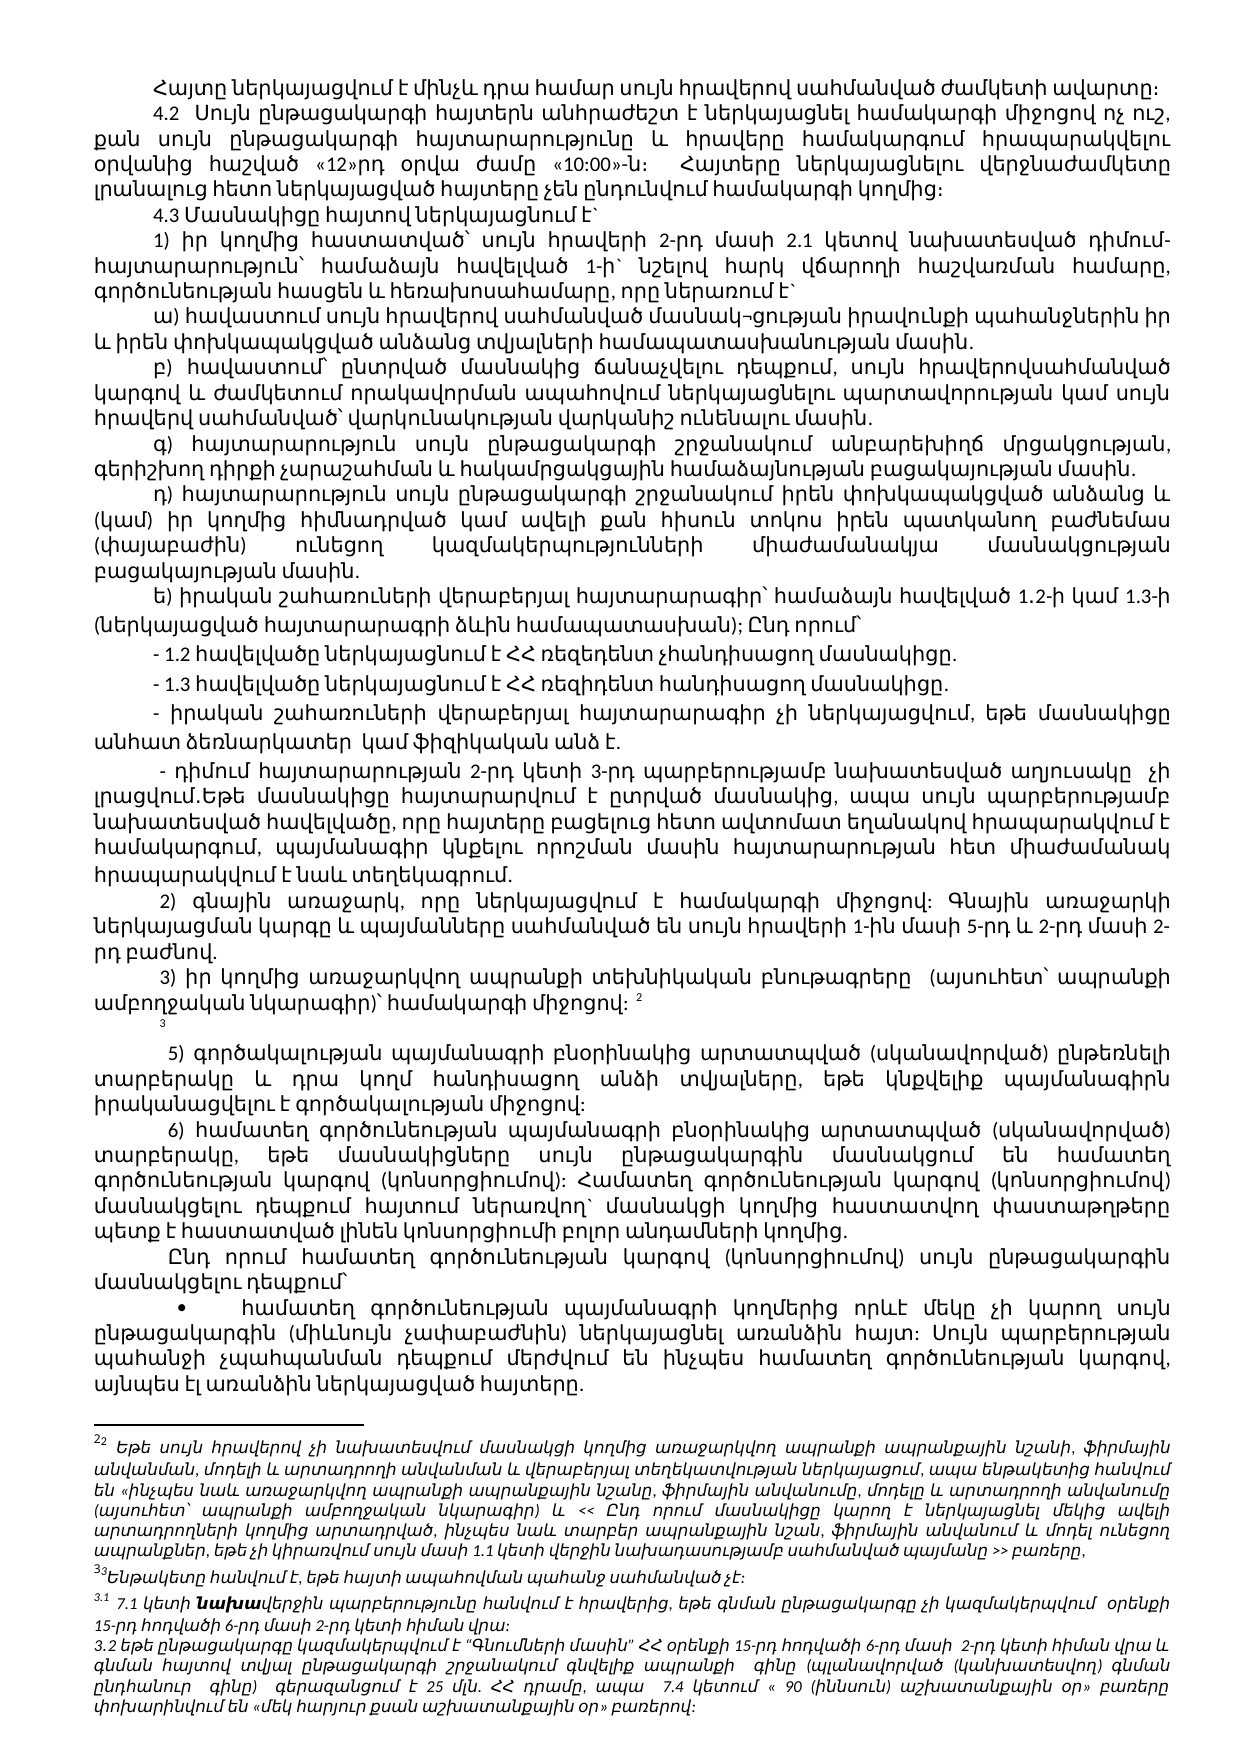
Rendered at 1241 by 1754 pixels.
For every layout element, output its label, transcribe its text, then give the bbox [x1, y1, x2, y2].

text 3 [94, 1015, 1171, 1041]
text ե) իրական շահառուների վերաբերյալ հայտարարագիր՝ համաձայն հավելված 1․2-ի կամ 1.3-ի (ներկայացված հայտարարագրի ձևին համապատասխան); Ընդ որում՝ [94, 583, 1171, 638]
text 6) համատեղ գործունեության պայմանագրի բնօրինակից արտատպված (սկանավորված) տարբերակը, եթե մասնակիցները սույն ընթացակարգին մասնակցում են համատեղ գործունեության կարգով (կոնսորցիումով): Համատեղ գործունեության կարգով (կոնսորցիումով) մասնակցելու դեպքում հայտում ներառվող` մասնակցի կողմից հաստատվող փաստաթղթերը պետք է հաստատված լինեն կոնսորցիումի բոլոր անդամների կողմից. [94, 1117, 1171, 1244]
text - 1.3 հավելվածը ներկայացնում է ՀՀ ռեզիդենտ հանդիսացող մասնակիցը. [94, 671, 1171, 696]
text Ընդ որում համատեղ գործունեության կարգով (կոնսորցիումով) սույն ընթացակարգին մասնակցելու դեպքում՝ [94, 1244, 1171, 1295]
text ա) հավաստում սույն հրավերով սահմանված մասնակ¬ցության իրավունքի պահանջներին իր և իրեն փոխկապակցված անձանց տվյալների համապատասխանության մասին. [94, 304, 1171, 354]
list համատեղ գործունեության պայմանագրի կողմերից որևէ մեկը չի կարող սույն ընթացակարգին (միևնույն չափաբաժնին) ներկայացնել առանձին հայտ: Սույն պարբերության պահանջի չպահպանման դեպքում մերժվում են ինչպես համատեղ գործունեության կարգով, այնպես էլ առանձին ներկայացված հայտերը. [94, 1295, 1171, 1396]
text 2) գնային առաջարկ, որը ներկայացվում է համակարգի միջոցով: Գնային առաջարկի ներկայացման կարգը և պայմանները սահմանված են սույն հրավերի 1-ին մասի 5-րդ և 2-րդ մասի 2-րդ բաժնով. [94, 888, 1171, 964]
text 3) իր կողմից առաջարկվող ապրանքի տեխնիկական բնութագրերը (այսուհետ՝ ապրանքի ամբողջական նկարագիր)՝ համակարգի միջոցով: 2 [94, 964, 1171, 1015]
text 4.2 Սույն ընթացակարգի հայտերն անհրաժեշտ է ներկայացնել համակարգի միջոցով ոչ ուշ, քան սույն ընթացակարգի հայտարարությունը և հրավերը համակարգում հրապարակվելու օրվանից հաշված «12»րդ օրվա ժամը «10:00»-ն։ Հայտերը ներկայացնելու վերջնաժամկետը լրանալուց հետո ներկայացված հայտերը չեն ընդունվում համակարգի կողմից։ [94, 100, 1171, 202]
text 4.3 Մասնակիցը հայտով ներկայացնում է` [94, 202, 1171, 227]
text 1) իր կողմից հաստատված՝ սույն հրավերի 2-րդ մասի 2.1 կետով նախատեսված դիմում-հայտարարություն՝ համաձայն հավելված 1-ի` նշելով հարկ վճարողի հաշվառման համարը, գործունեության հասցեն և հեռախոսահամարը, որը ներառում է` [94, 227, 1171, 304]
text - դիմում հայտարարության 2-րդ կետի 3-րդ պարբերությամբ նախատեսված աղյուսակը չի լրացվում․Եթե մասնակիցը հայտարարվում է ըտրված մասնակից, ապա սույն պարբերությամբ նախատեսված հավելվածը, որը հայտերը բացելուց հետո ավտոմատ եղանակով հրապարակվում է համակարգում, պայմանագիր կնքելու որոշման մասին հայտարարության հետ միաժամանակ հրապարակվում է նաև տեղեկագրում. [94, 758, 1171, 888]
text բ) հավաստում՝ ընտրված մասնակից ճանաչվելու դեպքում, սույն հրավերովսահմանված կարգով և ժամկետում որակավորման ապահովում ներկայացնելու պարտավորության կամ սույն հրավերվ սահմանված՝ վարկունակության վարկանիշ ունենալու մասին. [94, 354, 1171, 431]
text 5) գործակալության պայմանագրի բնօրինակից արտատպված (սկանավորված) ընթեռնելի տարբերակը և դրա կողմ հանդիսացող անձի տվյալները, եթե կնքվելիք պայմանագիրն իրականացվելու է գործակալության միջոցով: [94, 1041, 1171, 1117]
text - 1.2 հավելվածը ներկայացնում է ՀՀ ռեզեդենտ չհանդիսացող մասնակիցը. [94, 642, 1171, 667]
text դ) հայտարարություն սույն ընթացակարգի շրջանակում իրեն փոխկապակցված անձանց և (կամ) իր կողմից հիմնադրված կամ ավելի քան հիսուն տոկոս իրեն պատկանող բաժնեմաս (փայաբաժին) ունեցող կազմակերպությունների միաժամանակյա մասնակցության բացակայության մասին. [94, 482, 1171, 583]
text Հայտը ներկայացվում է մինչև դրա համար սույն հրավերով սահմանված ժամկետի ավարտը։ [94, 75, 1171, 100]
text գ) հայտարարություն սույն ընթացակարգի շրջանակում անբարեխիղճ մրցակցության, գերիշխող դիրքի չարաշահման և հակամրցակցային համաձայնության բացակայության մասին. [94, 431, 1171, 482]
text - իրական շահառուների վերաբերյալ հայտարարագիր չի ներկայացվում, եթե մասնակիցը անհատ ձեռնարկատեր կամ ֆիզիկական անձ է. [94, 700, 1171, 754]
